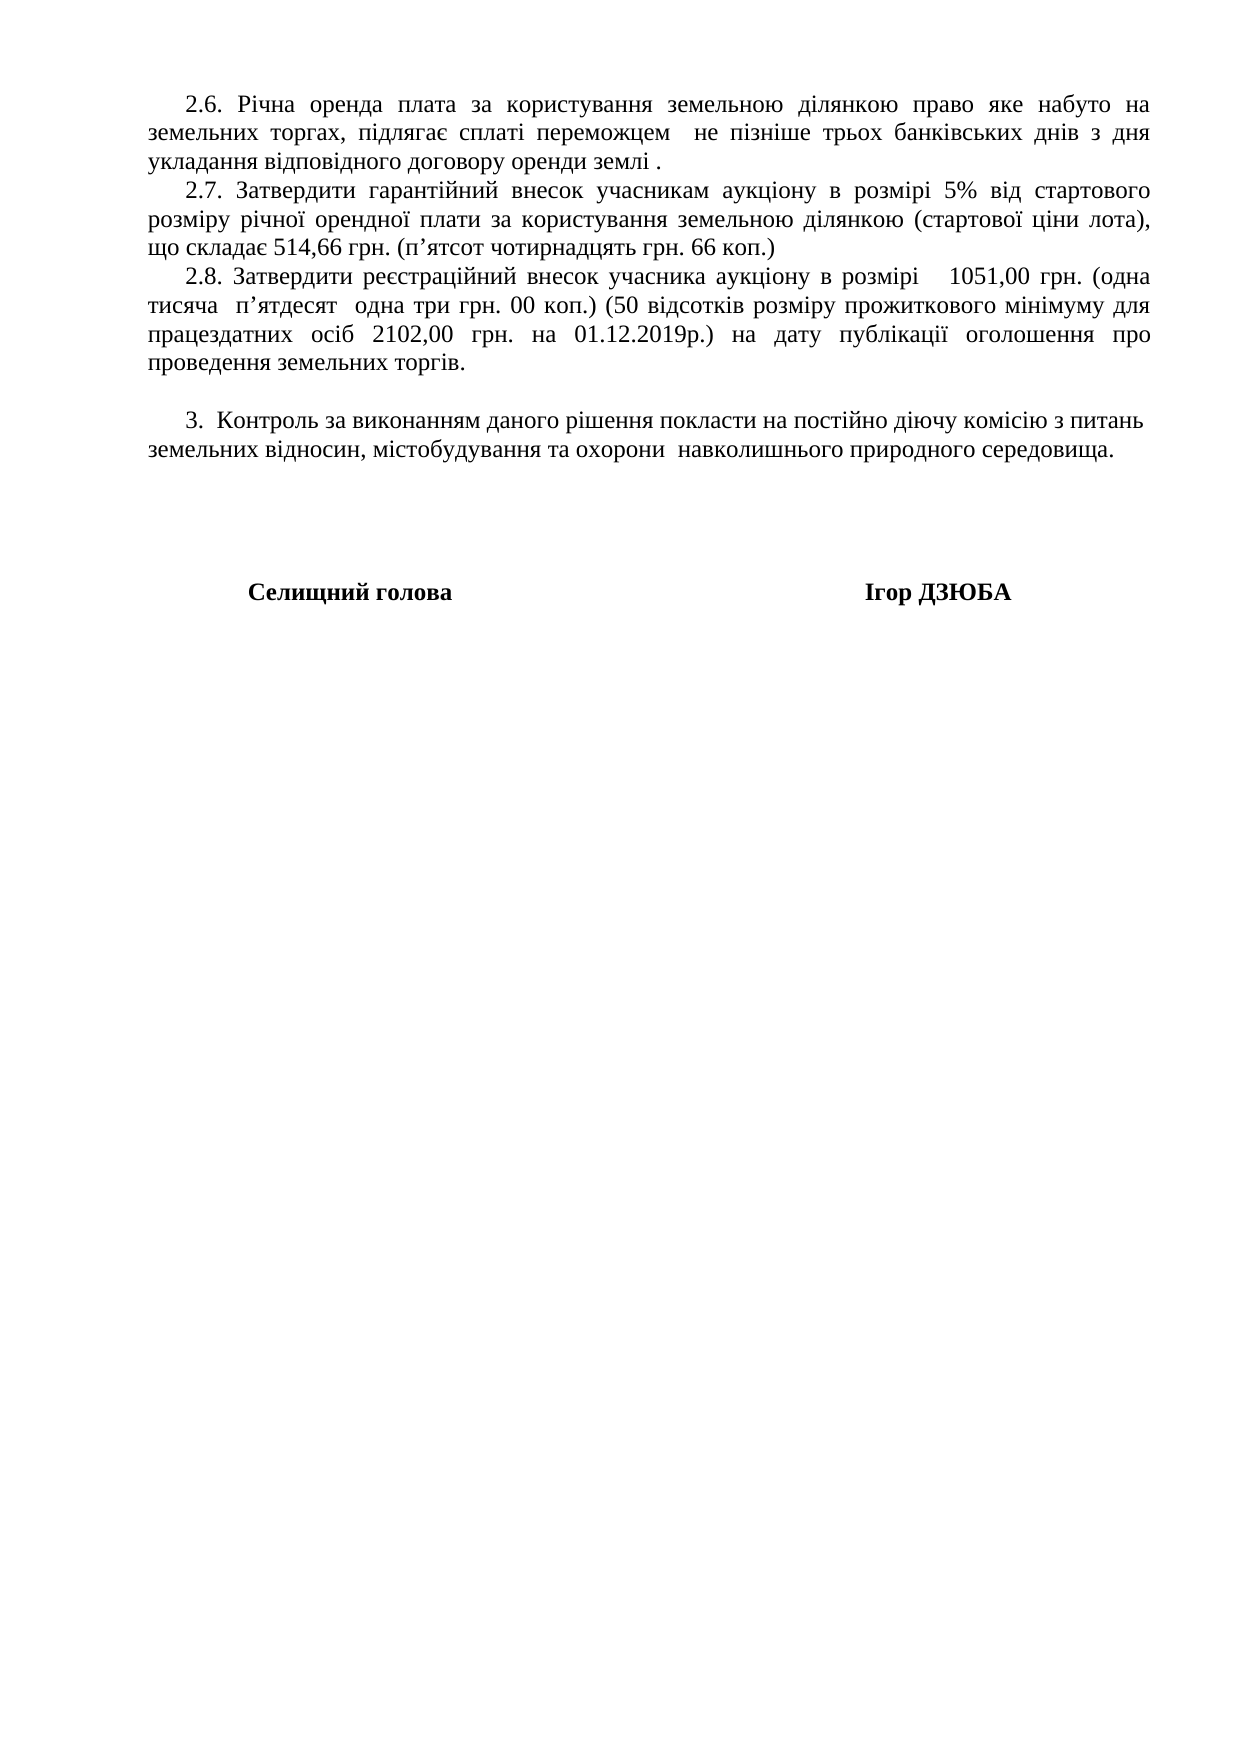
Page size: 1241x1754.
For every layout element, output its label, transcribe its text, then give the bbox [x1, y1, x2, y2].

text 2.6. Річна оренда плата за користування земельною ділянкою право яке набуто на земельних торгах, підлягає сплаті переможцем не пізніше трьох банківських днів з дня укладання відповідного договору оренди землі . [148, 89, 1152, 175]
text 3. Контроль за виконанням даного рішення покласти на постійно діючу комісію з питань земельних відносин, містобудування та охорони навколишнього природного середовища. [148, 405, 1152, 462]
text Селищний голова Ігор ДЗЮБА [185, 577, 1152, 606]
text 2.8. Затвердити реєстраційний внесок учасника аукціону в розмірі 1051,00 грн. (одна тисяча п’ятдесят одна три грн. 00 коп.) (50 відсотків розміру прожиткового мінімуму для працездатних осіб 2102,00 грн. на 01.12.2019р.) на дату публікації оголошення про проведення земельних торгів. [148, 261, 1152, 376]
text 2.7. Затвердити гарантійний внесок учасникам аукціону в розмірі 5% від стартового розміру річної орендної плати за користування земельною ділянкою (стартової ціни лота), що складає 514,66 грн. (п’ятсот чотирнадцять грн. 66 коп.) [148, 175, 1152, 261]
